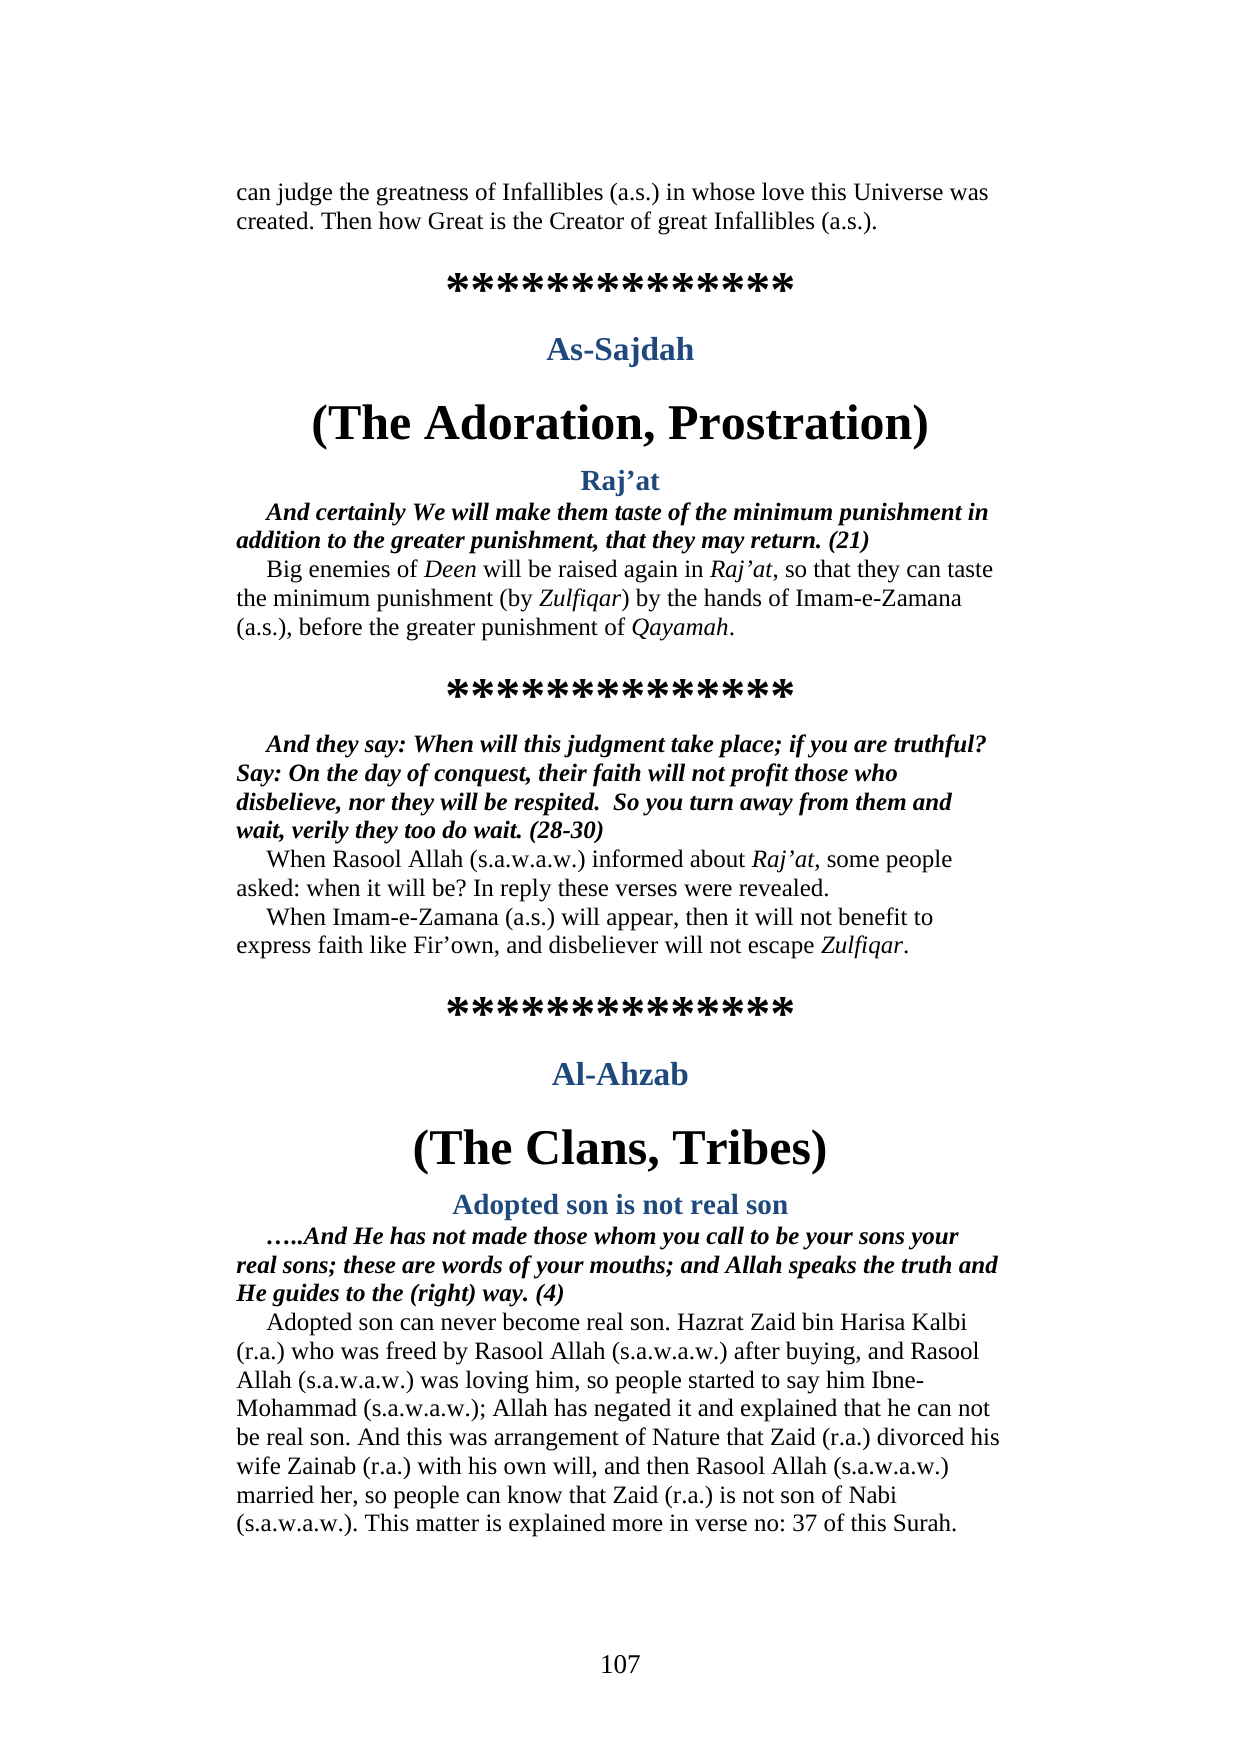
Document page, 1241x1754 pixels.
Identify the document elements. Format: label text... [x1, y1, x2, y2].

text (The Clans, Tribes) [236, 1117, 1004, 1175]
text …..And He has not made those whom you call to be your sons your real sons; these are words of your mouths; and Allah speaks the truth and He guides to the (right) way. (4) [236, 1221, 1004, 1307]
subtitle Al-Ahzab [236, 1054, 1004, 1092]
text Adopted son can never become real son. Hazrat Zaid bin Harisa Kalbi (r.a.) who was freed by Rasool Allah (s.a.w.a.w.) after buying, and Rasool Allah (s.a.w.a.w.) was loving him, so people started to say him Ibne-Mohammad (s.a.w.a.w.); Allah has negated it and explained that he can not be real son. And this was arrangement of Nature that Zaid (r.a.) divorced his wife Zainab (r.a.) with his own will, and then Rasool Allah (s.a.w.a.w.) married her, so people can know that Zaid (r.a.) is not son of Nabi (s.a.w.a.w.). This matter is explained more in verse no: 37 of this Surah. [236, 1307, 1004, 1537]
subtitle Raj’at [236, 463, 1004, 497]
text ************** [236, 984, 1004, 1042]
text When Rasool Allah (s.a.w.a.w.) informed about Raj’at, some people asked: when it will be? In reply these verses were revealed. [236, 844, 1004, 902]
subtitle As-Sajdah [236, 330, 1004, 368]
text And certainly We will make them taste of the minimum punishment in addition to the greater punishment, that they may return. (21) [236, 497, 1004, 554]
text When Imam-e-Zamana (a.s.) will appear, then it will not benefit to express faith like Fir’own, and disbeliever will not escape Zulfiqar. [236, 902, 1004, 959]
text Big enemies of Deen will be raised again in Raj’at, so that they can taste the minimum punishment (by Zulfiqar) by the hands of Imam-e-Zamana (a.s.), before the greater punishment of Qayamah. [236, 554, 1004, 640]
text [236, 177, 1004, 235]
text And they say: When will this judgment take place; if you are truthful? Say: On the day of conquest, their faith will not profit those who disbelieve, nor they will be respited. So you turn away from them and wait, verily they too do wait. (28-30) [236, 729, 1004, 844]
subtitle Adopted son is not real son [236, 1187, 1004, 1221]
text ************** [236, 665, 1004, 723]
text ************** [236, 260, 1004, 317]
text (The Adoration, Prostration) [236, 393, 1004, 451]
